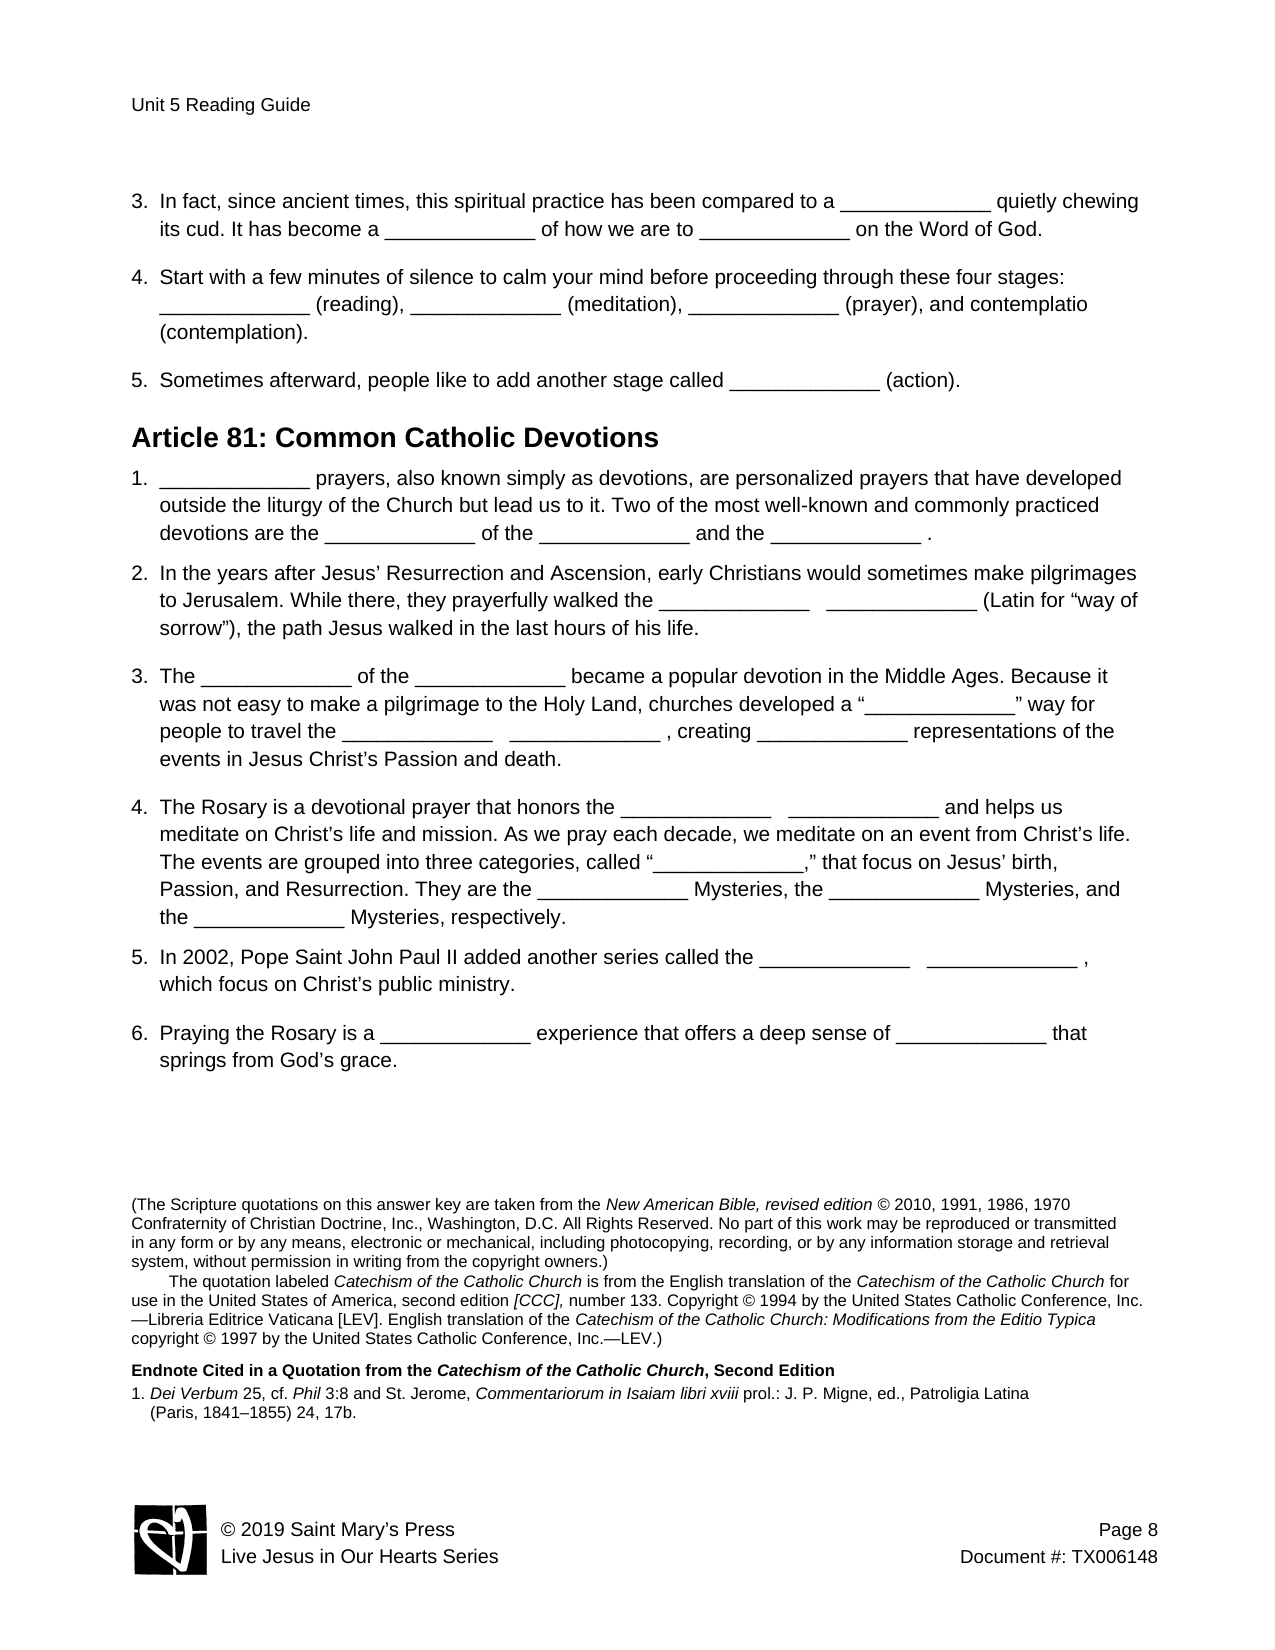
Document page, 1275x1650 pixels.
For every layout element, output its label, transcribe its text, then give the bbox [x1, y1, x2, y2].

list 6. Praying the Rosary is a _____________ experience that offers a deep sense of _____________ that springs from God’s grace. [131, 1021, 1144, 1072]
list 2. In the years after Jesus’ Resurrection and Ascension, early Christians would sometimes make pilgrimages to Jerusalem. While there, they prayerfully walked the _____________ _____________ (Latin for “way of sorrow”), the path Jesus walked in the last hours of his life. [131, 561, 1144, 639]
text 1. Dei Verbum 25, cf. Phil 3:8 and St. Jerome, Commentariorum in Isaiam libri xviii prol.: J. P. Migne, ed., Patroligia Latina (Paris, 1841–1855) 24, 17b. [131, 1384, 1144, 1422]
text (The Scripture quotations on this answer key are taken from the New American Bible, revised edition © 2010, 1991, 1986, 1970 Confraternity of Christian Doctrine, Inc., Washington, D.C. All Rights Reserved. No part of this work may be reproduced or transmitted in any form or by any means, electronic or mechanical, including photocopying, recording, or by any information storage and retrieval system, without permission in writing from the copyright owners.) [131, 1195, 1144, 1271]
text Endnote Cited in a Quotation from the Catechism of the Catholic Church, Second Edition [131, 1361, 1144, 1380]
list 4. Start with a few minutes of silence to calm your mind before proceeding through these four stages: _____________ (reading), _____________ (meditation), _____________ (prayer), and contemplatio (contemplation). [131, 265, 1144, 344]
text Article 81: Common Catholic Devotions [131, 421, 1144, 453]
list 5. In 2002, Pope Saint John Paul II added another series called the _____________ _____________ , which focus on Christ’s public ministry. [131, 945, 1144, 996]
list 3. In fact, since ancient times, this spiritual practice has been compared to a _____________ quietly chewing its cud. It has become a _____________ of how we are to _____________ on the Word of God. [131, 189, 1144, 240]
list 3. The _____________ of the _____________ became a popular devotion in the Middle Ages. Because it was not easy to make a pilgrimage to the Holy Land, churches developed a “_____________” way for people to travel the _____________ _____________ , creating _____________ representations of the events in Jesus Christ’s Passion and death. [131, 664, 1144, 770]
list 1. _____________ prayers, also known simply as devotions, are personalized prayers that have developed outside the liturgy of the Church but lead us to it. Two of the most well-known and commonly practiced devotions are the _____________ of the _____________ and the _____________ . [131, 466, 1144, 544]
text The quotation labeled Catechism of the Catholic Church is from the English translation of the Catechism of the Catholic Church for use in the United States of America, second edition [CCC], number 133. Copyright © 1994 by the United States Catholic Conference, Inc.—Libreria Editrice Vaticana [LEV]. English translation of the Catechism of the Catholic Church: Modifications from the Editio Typica copyright © 1997 by the United States Catholic Conference, Inc.—LEV.) [131, 1271, 1144, 1348]
list 5. Sometimes afterward, people like to add another stage called _____________ (action). [131, 368, 1144, 392]
list 4. The Rosary is a devotional prayer that honors the _____________ _____________ and helps us meditate on Christ’s life and mission. As we pray each decade, we meditate on an event from Christ’s life. The events are grouped into three categories, called “_____________,” that focus on Jesus’ birth, Passion, and Resurrection. They are the _____________ Mysteries, the _____________ Mysteries, and the _____________ Mysteries, respectively. [131, 795, 1144, 929]
